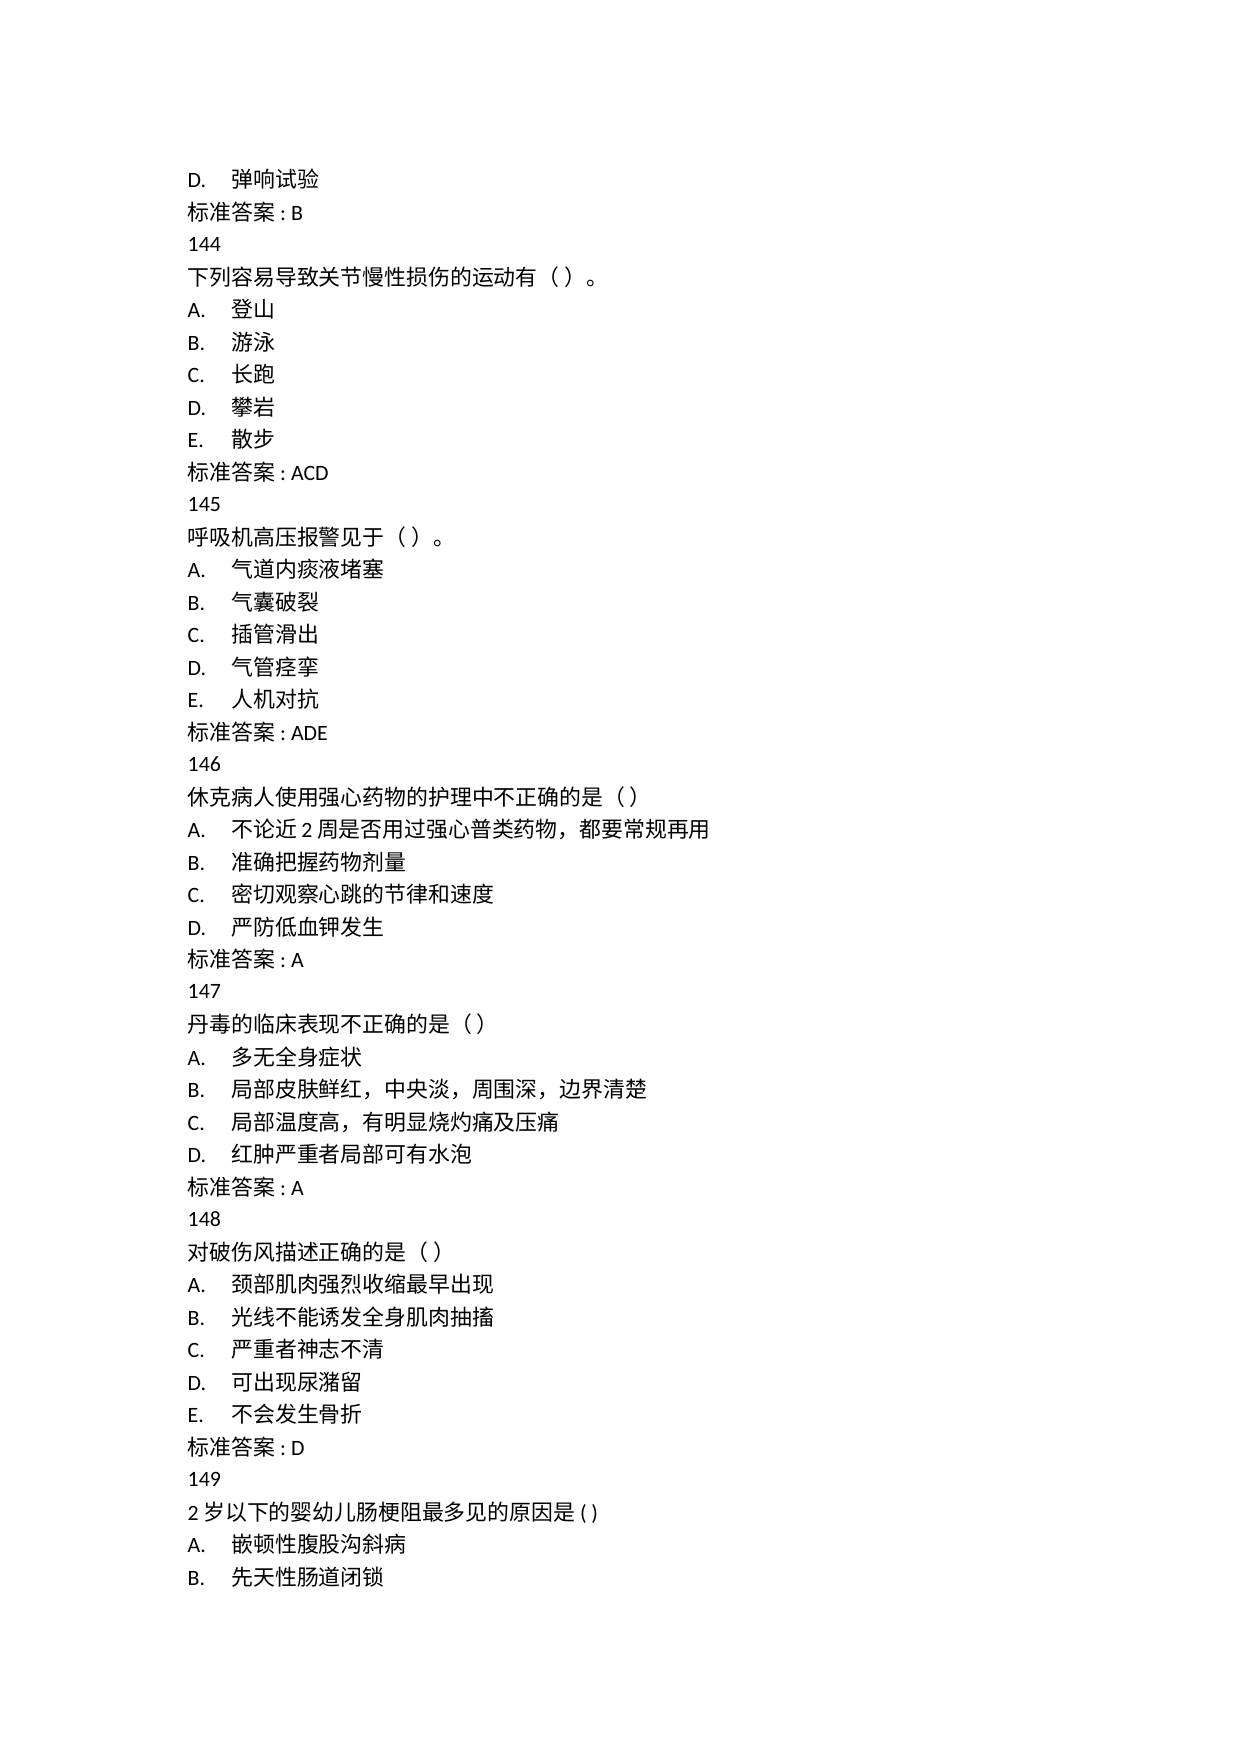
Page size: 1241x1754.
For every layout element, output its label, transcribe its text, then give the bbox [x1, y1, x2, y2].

text 146 [187, 747, 1053, 779]
text A. 嵌顿性腹股沟斜病 [187, 1527, 1053, 1559]
text 标准答案 : D [187, 1429, 1053, 1462]
text A. 不论近2周是否用过强心普类药物，都要常规再用 [187, 812, 1053, 844]
text C. 长跑 [187, 357, 1053, 389]
text 148 [187, 1202, 1053, 1234]
text C. 插管滑出 [187, 617, 1053, 649]
text 对破伤风描述正确的是（ ） [187, 1234, 1053, 1267]
text E. 人机对抗 [187, 682, 1053, 714]
text 144 [187, 227, 1053, 259]
text B. 气囊破裂 [187, 584, 1053, 617]
text 149 [187, 1462, 1053, 1494]
text B. 局部皮肤鲜红，中央淡，周围深，边界清楚 [187, 1072, 1053, 1104]
text 标准答案 : B [187, 194, 1053, 227]
text 休克病人使用强心药物的护理中不正确的是（ ） [187, 779, 1053, 812]
text 147 [187, 974, 1053, 1007]
text D. 严防低血钾发生 [187, 909, 1053, 942]
text 标准答案 : A [187, 1169, 1053, 1202]
text D. 攀岩 [187, 389, 1053, 422]
text D. 可出现尿潴留 [187, 1364, 1053, 1397]
text E. 散步 [187, 422, 1053, 454]
text E. 不会发生骨折 [187, 1397, 1053, 1429]
text B. 准确把握药物剂量 [187, 844, 1053, 877]
text 下列容易导致关节慢性损伤的运动有（ ）。 [187, 259, 1053, 292]
text C. 严重者神志不清 [187, 1332, 1053, 1364]
text D. 弹响试验 [187, 162, 1053, 194]
text 标准答案 : ADE [187, 714, 1053, 747]
text A. 颈部肌肉强烈收缩最早出现 [187, 1267, 1053, 1299]
text A. 登山 [187, 292, 1053, 324]
text D. 气管痉挛 [187, 649, 1053, 682]
text 标准答案 : A [187, 942, 1053, 974]
text C. 密切观察心跳的节律和速度 [187, 877, 1053, 909]
text 呼吸机高压报警见于（ ）。 [187, 519, 1053, 552]
text A. 多无全身症状 [187, 1039, 1053, 1072]
text A. 气道内痰液堵塞 [187, 552, 1053, 584]
text D. 红肿严重者局部可有水泡 [187, 1137, 1053, 1169]
text B. 光线不能诱发全身肌肉抽搐 [187, 1299, 1053, 1332]
text 145 [187, 487, 1053, 519]
text 标准答案 : ACD [187, 454, 1053, 487]
text 丹毒的临床表现不正确的是（ ） [187, 1007, 1053, 1039]
text C. 局部温度高，有明显烧灼痛及压痛 [187, 1104, 1053, 1137]
text B. 先天性肠道闭锁 [187, 1559, 1053, 1592]
text B. 游泳 [187, 324, 1053, 357]
text 2岁以下的婴幼儿肠梗阻最多见的原因是 ( ) [187, 1494, 1053, 1527]
